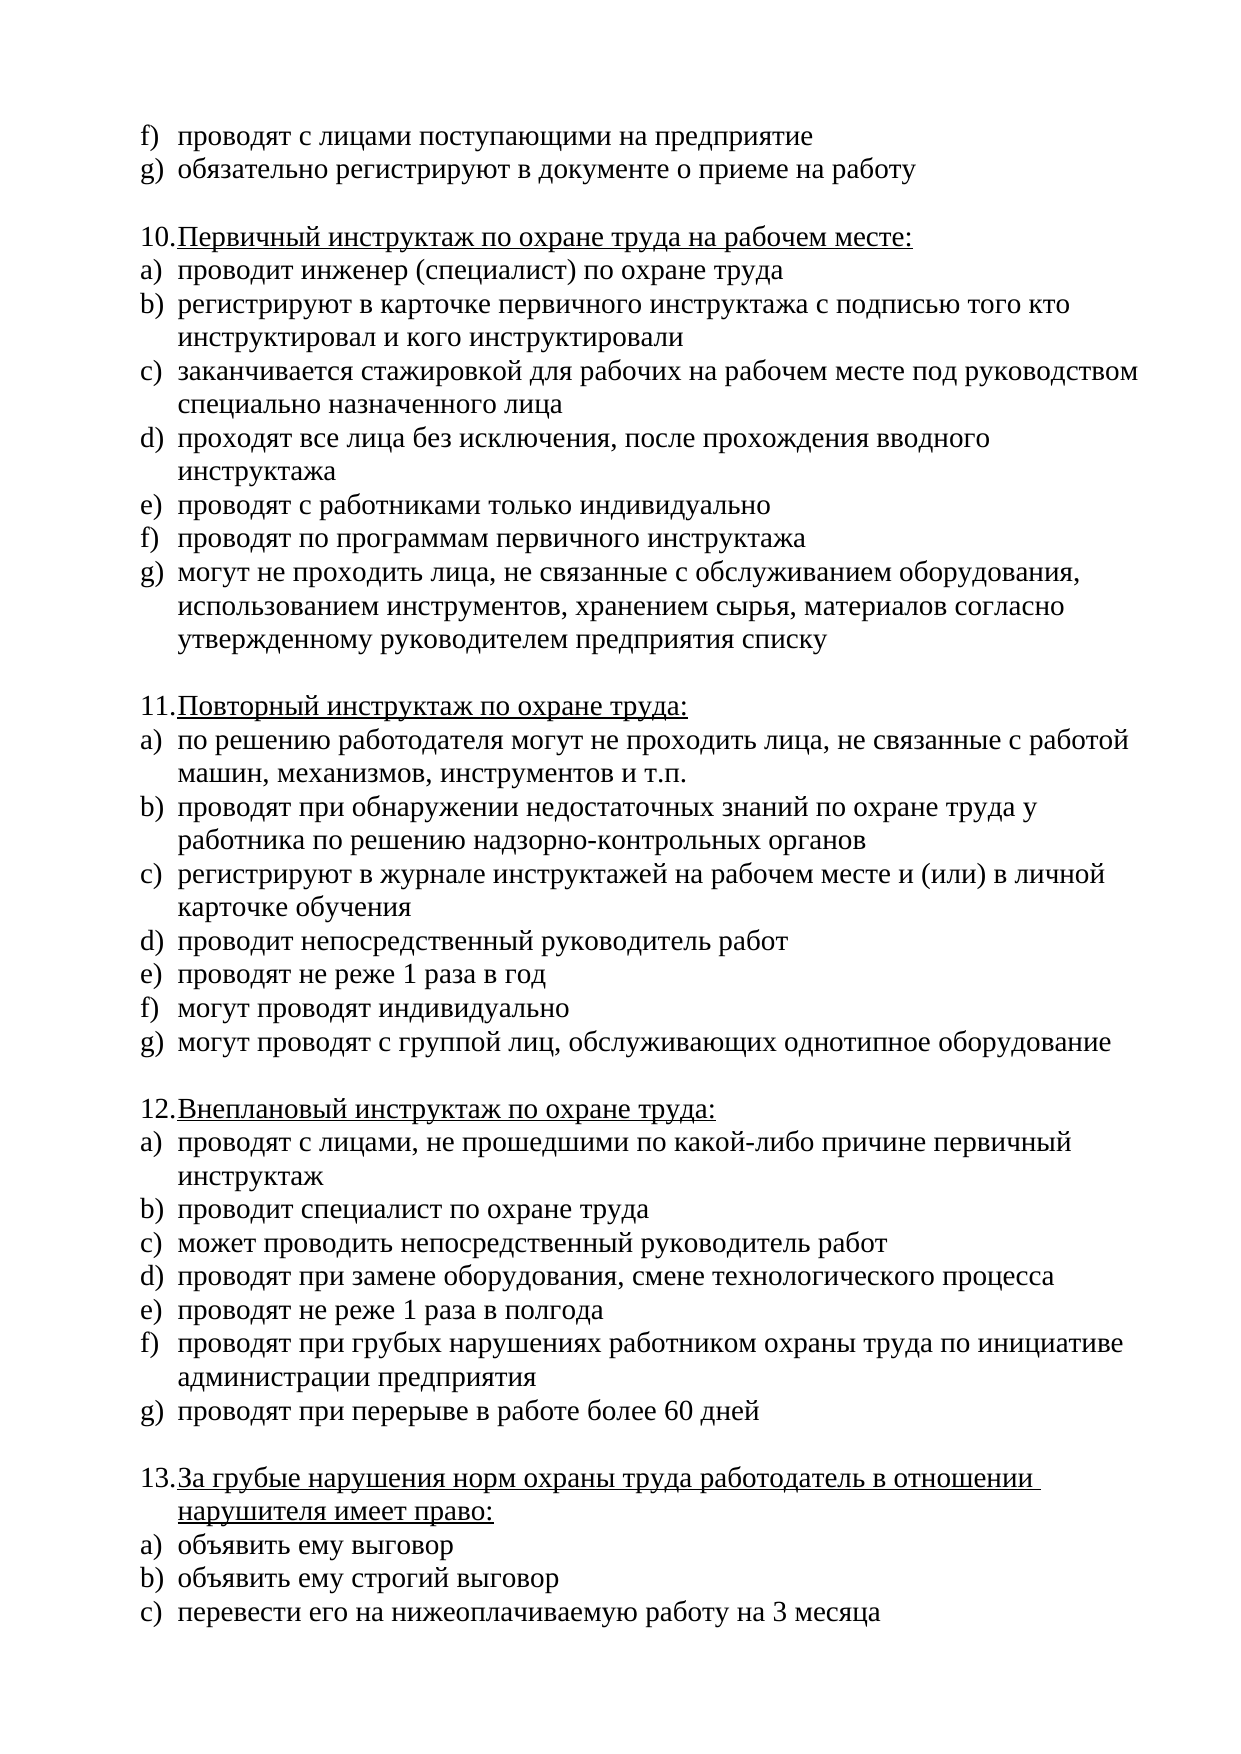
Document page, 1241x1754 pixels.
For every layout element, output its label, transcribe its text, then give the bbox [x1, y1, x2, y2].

list перевести его на нижеоплачиваемую работу на 3 месяца [140, 1594, 1152, 1627]
list обязательно регистрируют в документе о приеме на работу [140, 152, 1152, 185]
list проводят при замене оборудования, смене технологического процесса [140, 1258, 1152, 1292]
list Первичный инструктаж по охране труда на рабочем месте: [140, 219, 1152, 252]
list регистрируют в журнале инструктажей на рабочем месте и (или) в личной карточке обучения [140, 856, 1152, 923]
list проводят не реже 1 раза в полгода [140, 1292, 1152, 1326]
list Повторный инструктаж по охране труда: [140, 688, 1152, 722]
list проводят при перерыве в работе более 60 дней [140, 1393, 1152, 1426]
list заканчивается стажировкой для рабочих на рабочем месте под руководством специально назначенного лица [140, 353, 1152, 420]
list проводит инженер (специалист) по охране труда [140, 252, 1152, 286]
list проводит специалист по охране труда [140, 1191, 1152, 1225]
list проводят с лицами поступающими на предприятие [140, 118, 1152, 152]
list могут проводят индивидуально [140, 990, 1152, 1024]
list Внеплановый инструктаж по охране труда: [140, 1091, 1152, 1124]
list За грубые нарушения норм охраны труда работодатель в отношении нарушителя имеет право: [140, 1460, 1152, 1527]
list проводят по программам первичного инструктажа [140, 521, 1152, 554]
list могут проводят с группой лиц, обслуживающих однотипное оборудование [140, 1024, 1152, 1057]
list проводят при грубых нарушениях работником охраны труда по инициативе администрации предприятия [140, 1326, 1152, 1393]
list объявить ему выговор [140, 1527, 1152, 1560]
list проходят все лица без исключения, после прохождения вводного инструктажа [140, 420, 1152, 487]
list проводят не реже 1 раза в год [140, 957, 1152, 990]
list проводят с работниками только индивидуально [140, 487, 1152, 521]
list регистрируют в карточке первичного инструктажа с подписью того кто инструктировал и кого инструктировали [140, 286, 1152, 353]
list могут не проходить лица, не связанные с обслуживанием оборудования, использованием инструментов, хранением сырья, материалов согласно утвержденному руководителем предприятия списку [140, 554, 1152, 655]
list может проводить непосредственный руководитель работ [140, 1225, 1152, 1258]
list проводит непосредственный руководитель работ [140, 923, 1152, 957]
list объявить ему строгий выговор [140, 1560, 1152, 1594]
list проводят с лицами, не прошедшими по какой-либо причине первичный инструктаж [140, 1124, 1152, 1191]
list по решению работодателя могут не проходить лица, не связанные с работой машин, механизмов, инструментов и т.п. [140, 722, 1152, 789]
list проводят при обнаружении недостаточных знаний по охране труда у работника по решению надзорно-контрольных органов [140, 789, 1152, 856]
